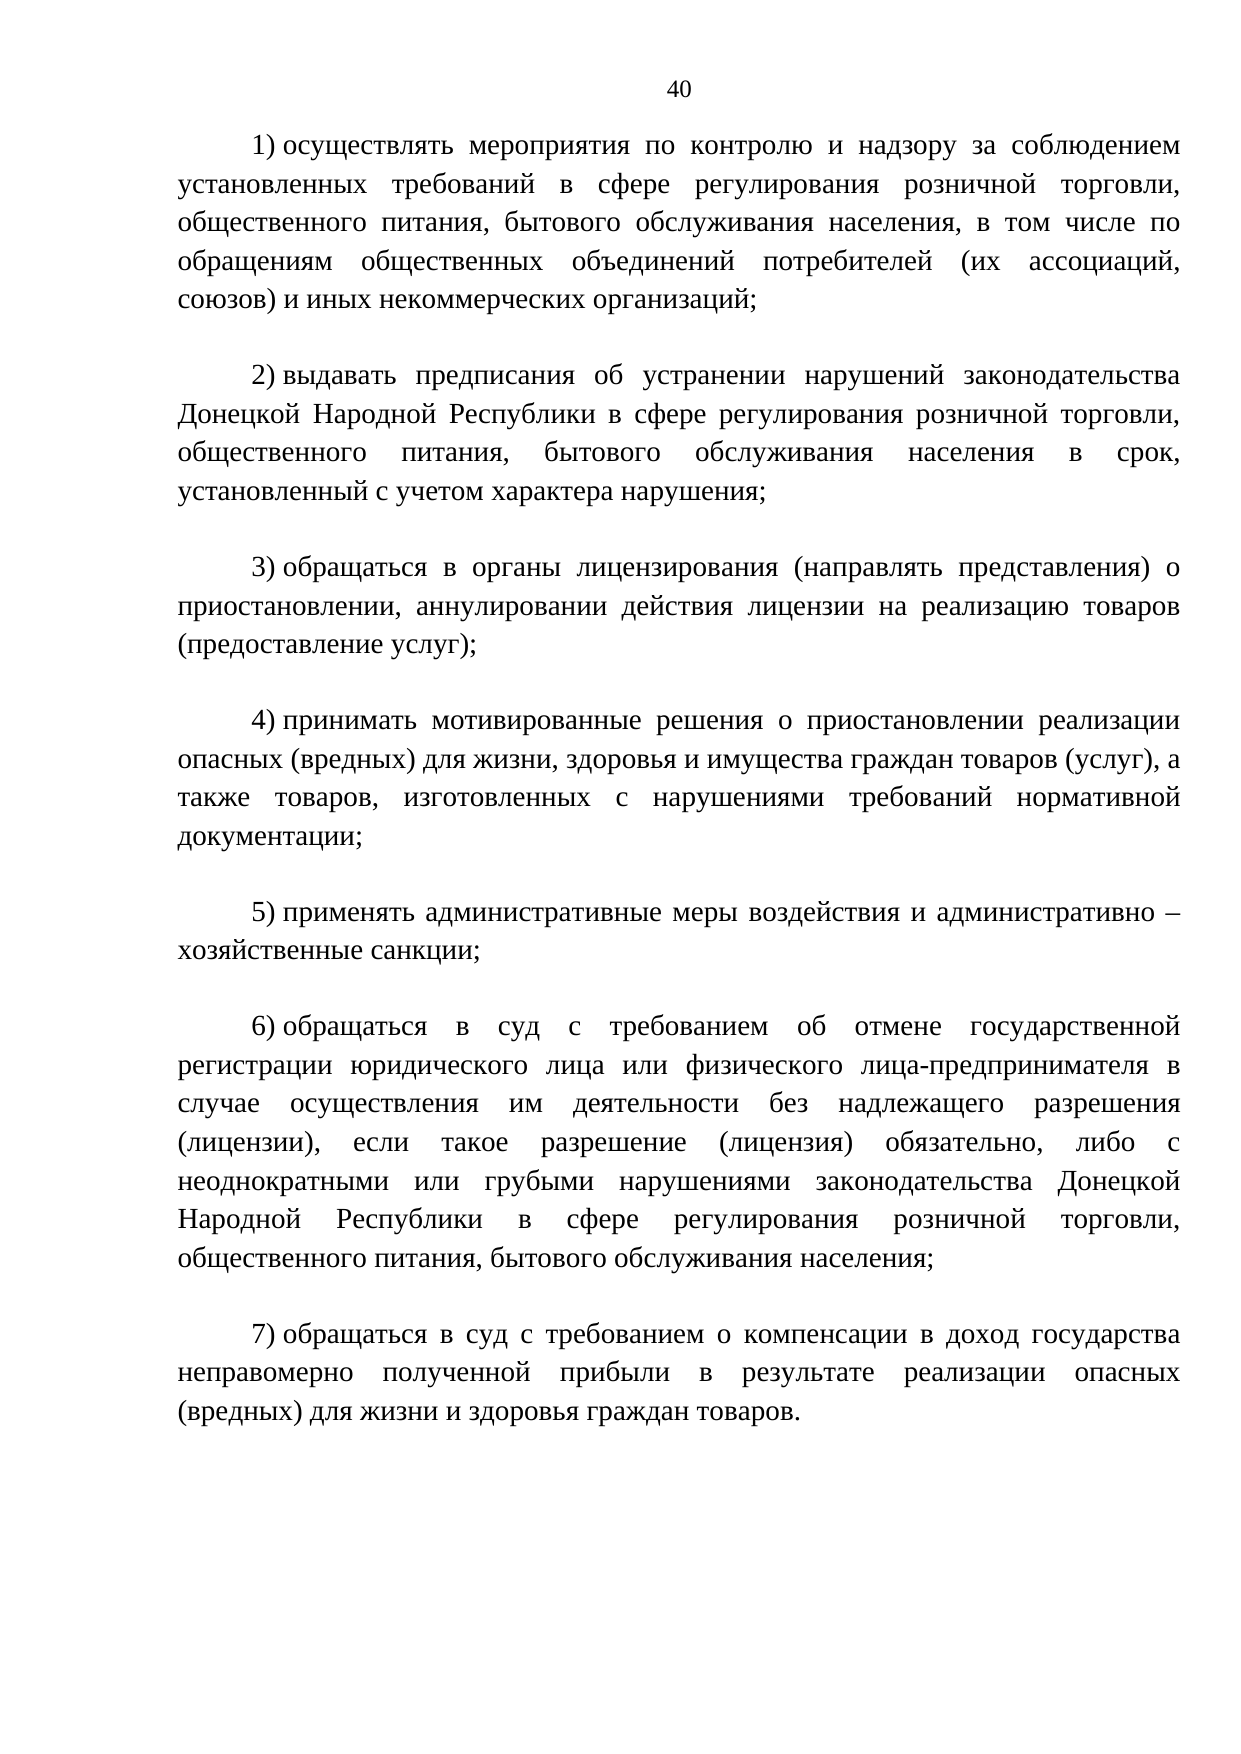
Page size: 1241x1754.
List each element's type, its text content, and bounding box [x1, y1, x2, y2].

text 4) принимать мотивированные решения о приостановлении реализации опасных (вредных) для жизни, здоровья и имущества граждан товаров (услуг), а также товаров, изготовленных с нарушениями требований нормативной документации; [177, 702, 1181, 851]
text 3) обращаться в органы лицензирования (направлять представления) о приостановлении, аннулировании действия лицензии на реализацию товаров (предоставление услуг); [177, 549, 1181, 660]
text 2) выдавать предписания об устранении нарушений законодательства Донецкой Народной Республики в сфере регулирования розничной торговли, общественного питания, бытового обслуживания населения в срок, установленный с учетом характера нарушения; [177, 357, 1181, 507]
text 5) применять административные меры воздействия и административно – хозяйственные санкции; [177, 894, 1181, 966]
text 1) осуществлять мероприятия по контролю и надзору за соблюдением установленных требований в сфере регулирования розничной торговли, общественного питания, бытового обслуживания населения, в том числе по обращениям общественных объединений потребителей (их ассоциаций, союзов) и иных некоммерческих организаций; [177, 127, 1181, 315]
text 7) обращаться в суд с требованием о компенсации в доход государства неправомерно полученной прибыли в результате реализации опасных (вредных) для жизни и здоровья граждан товаров. [177, 1316, 1181, 1426]
text 6) обращаться в суд с требованием об отмене государственной регистрации юридического лица или физического лица-предпринимателя в случае осуществления им деятельности без надлежащего разрешения (лицензии), если такое разрешение (лицензия) обязательно, либо с неоднократными или грубыми нарушениями законодательства Донецкой Народной Республики в сфере регулирования розничной торговли, общественного питания, бытового обслуживания населения; [177, 1008, 1181, 1273]
